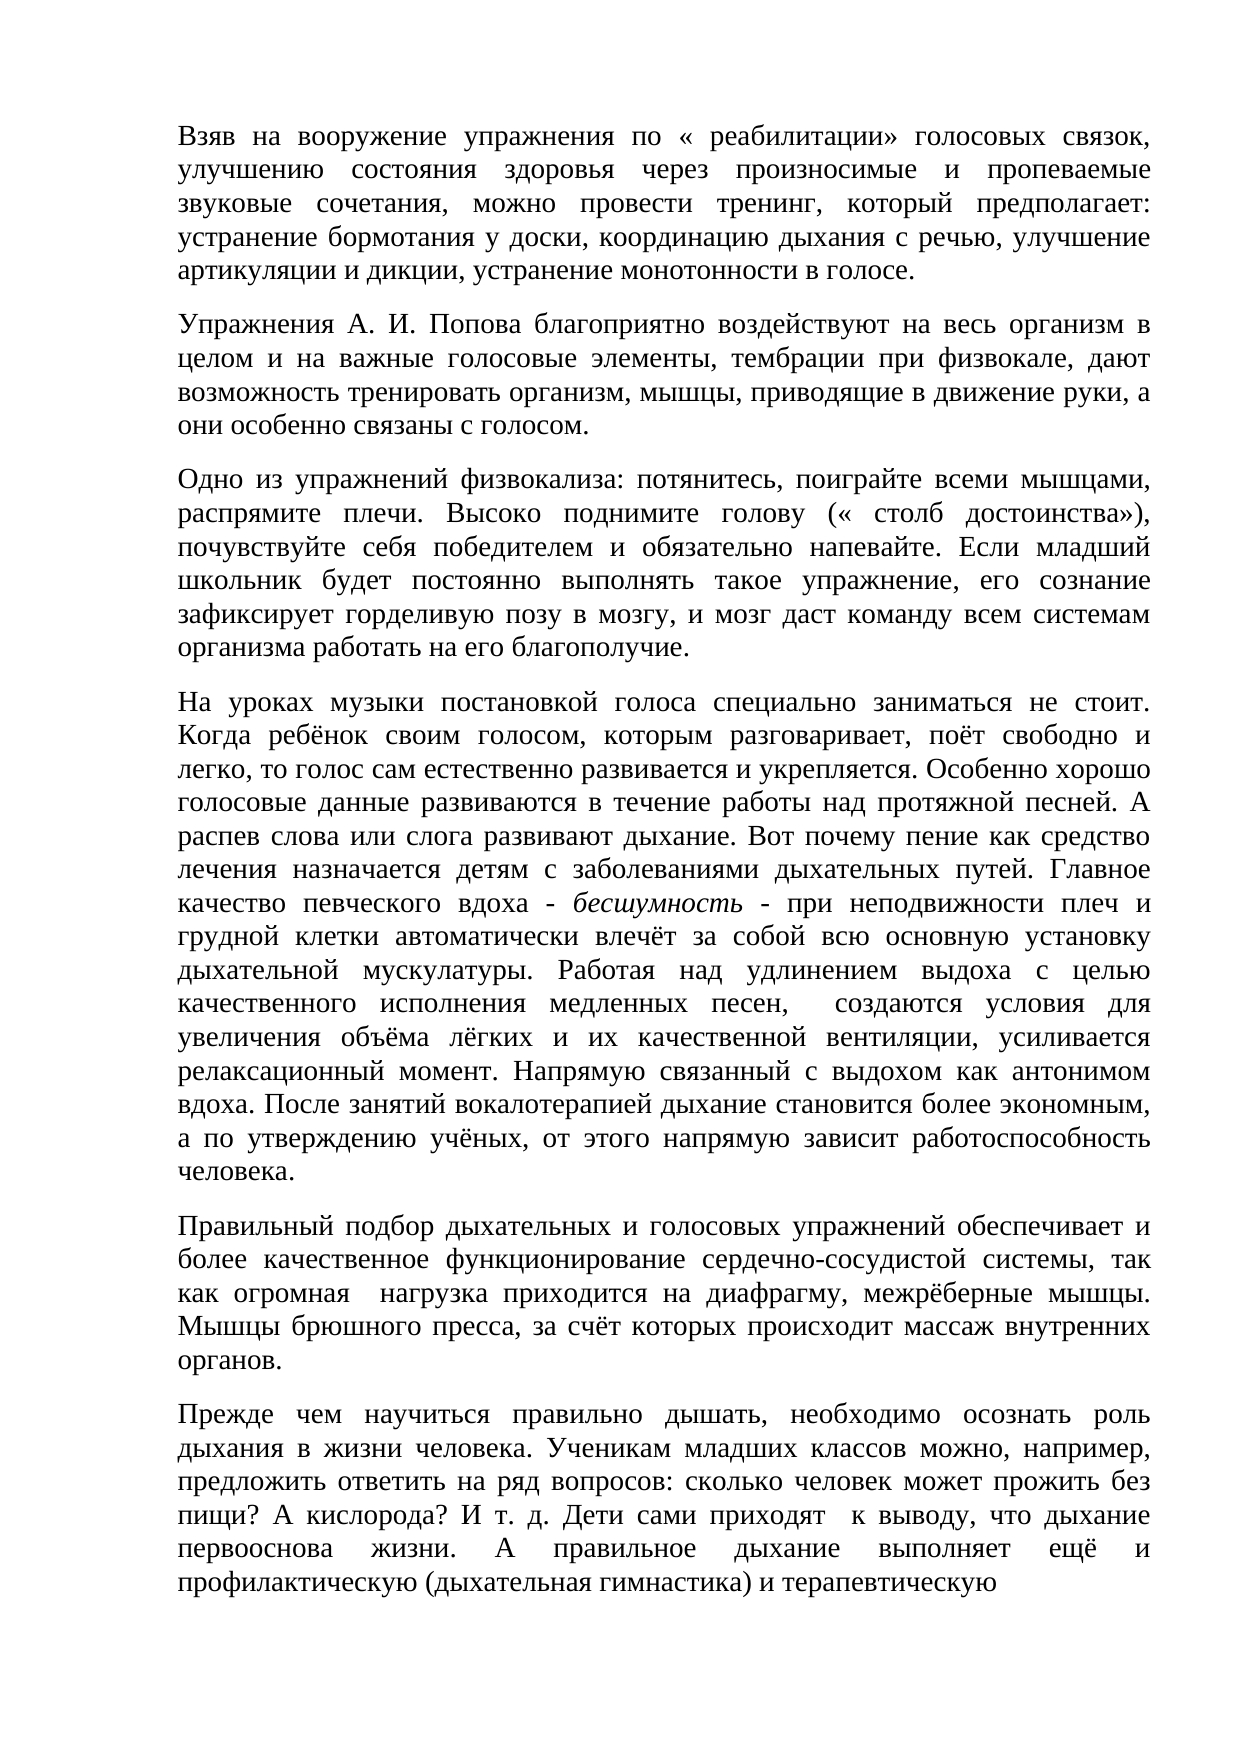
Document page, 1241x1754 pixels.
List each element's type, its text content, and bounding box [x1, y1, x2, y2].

text Правильный подбор дыхательных и голосовых упражнений обеспечивает и более качественное функционирование сердечно-сосудистой системы, так как огромная нагрузка приходится на диафрагму, межрёберные мышцы. Мышцы брюшного пресса, за счёт которых происходит массаж внутренних органов. [177, 1208, 1152, 1375]
text Упражнения А. И. Попова благоприятно воздействуют на весь организм в целом и на важные голосовые элементы, тембрации при физвокале, дают возможность тренировать организм, мышцы, приводящие в движение руки, а они особенно связаны с голосом. [177, 307, 1152, 441]
text Прежде чем научиться правильно дышать, необходимо осознать роль дыхания в жизни человека. Ученикам младших классов можно, например, предложить ответить на ряд вопросов: сколько человек может прожить без пищи? А кислорода? И т. д. Дети сами приходят к выводу, что дыхание первооснова жизни. А правильное дыхание выполняет ещё и профилактическую (дыхательная гимнастика) и терапевтическую [177, 1396, 1152, 1597]
text Взяв на вооружение упражнения по « реабилитации» голосовых связок, улучшению состояния здоровья через произносимые и пропеваемые звуковые сочетания, можно провести тренинг, который предполагает: устранение бормотания у доски, координацию дыхания с речью, улучшение артикуляции и дикции, устранение монотонности в голосе. [177, 118, 1152, 286]
text Одно из упражнений физвокализа: потянитесь, поиграйте всеми мышцами, распрямите плечи. Высоко поднимите голову (« столб достоинства»), почувствуйте себя победителем и обязательно напевайте. Если младший школьник будет постоянно выполнять такое упражнение, его сознание зафиксирует горделивую позу в мозгу, и мозг даст команду всем системам организма работать на его благополучие. [177, 462, 1152, 663]
text На уроках музыки постановкой голоса специально заниматься не стоит. Когда ребёнок своим голосом, которым разговаривает, поёт свободно и легко, то голос сам естественно развивается и укрепляется. Особенно хорошо голосовые данные развиваются в течение работы над протяжной песней. А распев слова или слога развивают дыхание. Вот почему пение как средство лечения назначается детям с заболеваниями дыхательных путей. Главное качество певческого вдоха - бесшумность - при неподвижности плеч и грудной клетки автоматически влечёт за собой всю основную установку дыхательной мускулатуры. Работая над удлинением выдоха с целью качественного исполнения медленных песен, создаются условия для увеличения объёма лёгких и их качественной вентиляции, усиливается релаксационный момент. Напрямую связанный с выдохом как антонимом вдоха. После занятий вокалотерапией дыхание становится более экономным, а по утверждению учёных, от этого напрямую зависит работоспособность человека. [177, 684, 1152, 1187]
